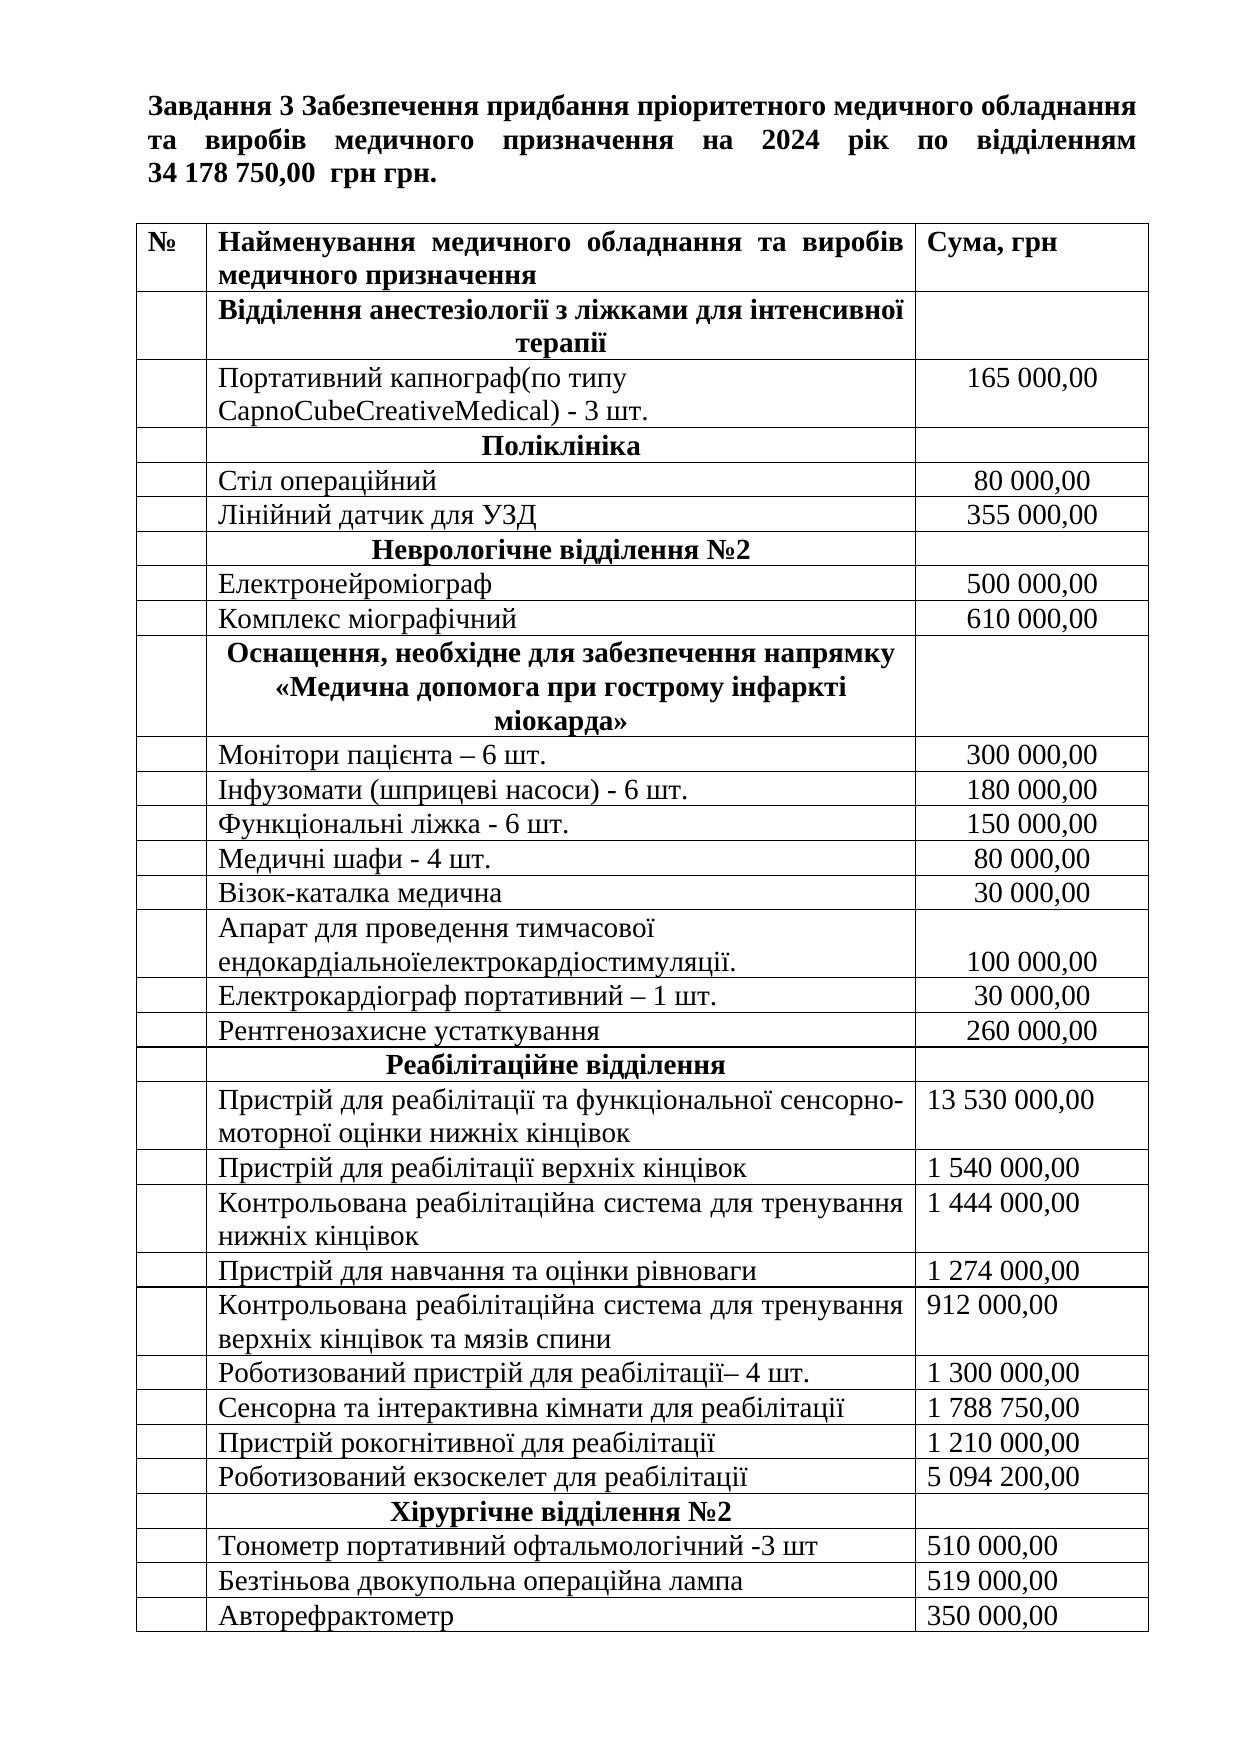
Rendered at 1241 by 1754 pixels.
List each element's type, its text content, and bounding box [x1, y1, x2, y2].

table_cell 500 000,00 [916, 566, 1148, 600]
table_cell 510 000,00 [916, 1529, 1148, 1562]
table_cell 300 000,00 [916, 737, 1148, 771]
table_cell 80 000,00 [916, 463, 1148, 496]
table_cell Стіл операційний [207, 463, 915, 496]
text Завдання 3 Забезпечення придбання пріоритетного медичного обладнання та виробів медичного призначення на 2024 рік по відділенням 34 178 750,00 грн грн. [148, 88, 1137, 189]
table_cell Безтіньова двокупольна операційна лампа [207, 1563, 915, 1597]
table_cell 1 540 000,00 [916, 1150, 1148, 1184]
table_cell [916, 292, 1148, 359]
table_cell 30 000,00 [916, 978, 1148, 1012]
table_cell Хірургічне відділення №2 [207, 1494, 915, 1527]
table_cell 519 000,00 [916, 1563, 1148, 1597]
table_cell Сенсорна та інтерактивна кімнати для реабілітації [207, 1390, 915, 1424]
table_cell 5 094 200,00 [916, 1459, 1148, 1493]
table_header Найменування медичного обладнання та виробів медичного призначення [207, 224, 915, 291]
table_cell Неврологічне відділення №2 [207, 532, 915, 565]
table_cell [137, 463, 206, 496]
table_cell 1 788 750,00 [916, 1390, 1148, 1424]
table_cell Функціональні ліжка - 6 шт. [207, 806, 915, 840]
table_cell [137, 1494, 206, 1527]
table_cell [137, 532, 206, 565]
table_cell [137, 1150, 206, 1184]
table_cell [137, 1185, 206, 1252]
table_cell [137, 566, 206, 600]
table_cell [137, 772, 206, 805]
table_cell Медичні шафи - 4 шт. [207, 841, 915, 874]
table_cell [137, 1459, 206, 1493]
table_cell 1 300 000,00 [916, 1356, 1148, 1389]
table_cell [137, 841, 206, 874]
table_cell 1 274 000,00 [916, 1253, 1148, 1286]
table_cell [137, 1082, 206, 1149]
table_cell Пристрій для реабілітації верхніх кінцівок [207, 1150, 915, 1184]
table_cell 30 000,00 [916, 876, 1148, 909]
table_cell 1 444 000,00 [916, 1185, 1148, 1252]
table_cell Роботизований екзоскелет для реабілітації [207, 1459, 915, 1493]
table_cell 13 530 000,00 [916, 1082, 1148, 1149]
table_cell [137, 1356, 206, 1389]
table_cell Комплекс міографічний [207, 601, 915, 634]
table_header Сума, грн [916, 224, 1148, 291]
table_cell [137, 497, 206, 531]
table_cell Контрольована реабілітаційна система для тренування нижніх кінцівок [207, 1185, 915, 1252]
table_cell [137, 1390, 206, 1424]
table_cell Контрольована реабілітаційна система для тренування верхніх кінцівок та мязів спини [207, 1288, 915, 1354]
table_cell [137, 1048, 206, 1081]
table_cell 80 000,00 [916, 841, 1148, 874]
table_cell [916, 1494, 1148, 1527]
table_cell Монітори пацієнта – 6 шт. [207, 737, 915, 771]
table_cell [137, 978, 206, 1012]
table_cell Портативний капнограф(по типу CapnoCubeCreativeMedical) - 3 шт. [207, 360, 915, 427]
table_cell [137, 1288, 206, 1354]
table_cell 1 210 000,00 [916, 1425, 1148, 1458]
table_cell [916, 532, 1148, 565]
table_cell Авторефрактометр [207, 1598, 915, 1631]
table_cell Поліклініка [207, 428, 915, 462]
table_cell 350 000,00 [916, 1598, 1148, 1631]
table_cell Реабілітаційне відділення [207, 1048, 915, 1081]
table_cell 150 000,00 [916, 806, 1148, 840]
table_cell 912 000,00 [916, 1288, 1148, 1354]
table_cell [916, 1048, 1148, 1081]
table_cell Візок-каталка медична [207, 876, 915, 909]
table_cell Електрокардіограф портативний – 1 шт. [207, 978, 915, 1012]
table_cell [137, 1425, 206, 1458]
table_cell 180 000,00 [916, 772, 1148, 805]
table_cell [137, 1013, 206, 1046]
table_cell [137, 1563, 206, 1597]
table_cell Пристрій для реабілітації та функціональної сенсорно-моторної оцінки нижніх кінцівок [207, 1082, 915, 1149]
table_cell [137, 806, 206, 840]
table_cell [916, 428, 1148, 462]
table_cell 165 000,00 [916, 360, 1148, 427]
table_cell Пристрій для навчання та оцінки рівноваги [207, 1253, 915, 1286]
table_cell [137, 910, 206, 977]
table_cell Лінійний датчик для УЗД [207, 497, 915, 531]
table_cell 610 000,00 [916, 601, 1148, 634]
table_cell 260 000,00 [916, 1013, 1148, 1046]
table_cell [137, 360, 206, 427]
table_cell [137, 292, 206, 359]
table_cell 100 000,00 [916, 910, 1148, 977]
table_cell [137, 601, 206, 634]
table_cell Рентгенозахисне устаткування [207, 1013, 915, 1046]
table_cell Інфузомати (шприцеві насоси) - 6 шт. [207, 772, 915, 805]
table_cell [137, 1253, 206, 1286]
table_cell [137, 1598, 206, 1631]
table_cell Електронейроміограф [207, 566, 915, 600]
table_cell [137, 1529, 206, 1562]
table_cell Відділення анестезіології з ліжками для інтенсивної терапії [207, 292, 915, 359]
table_cell Апарат для проведення тимчасової ендокардіальноїелектрокардіостимуляції. [207, 910, 915, 977]
table_cell [137, 876, 206, 909]
table_cell [137, 428, 206, 462]
table_header № [137, 224, 206, 291]
table_cell [137, 737, 206, 771]
table_cell Тонометр портативний офтальмологічний -3 шт [207, 1529, 915, 1562]
table_cell Оснащення, необхідне для забезпечення напрямку «Медична допомога при гострому інфаркті міокарда» [207, 636, 915, 736]
table_cell [137, 636, 206, 736]
table_cell [916, 636, 1148, 736]
table_cell Роботизований пристрій для реабілітації– 4 шт. [207, 1356, 915, 1389]
table_cell Пристрій рокогнітивної для реабілітації [207, 1425, 915, 1458]
table_cell 355 000,00 [916, 497, 1148, 531]
